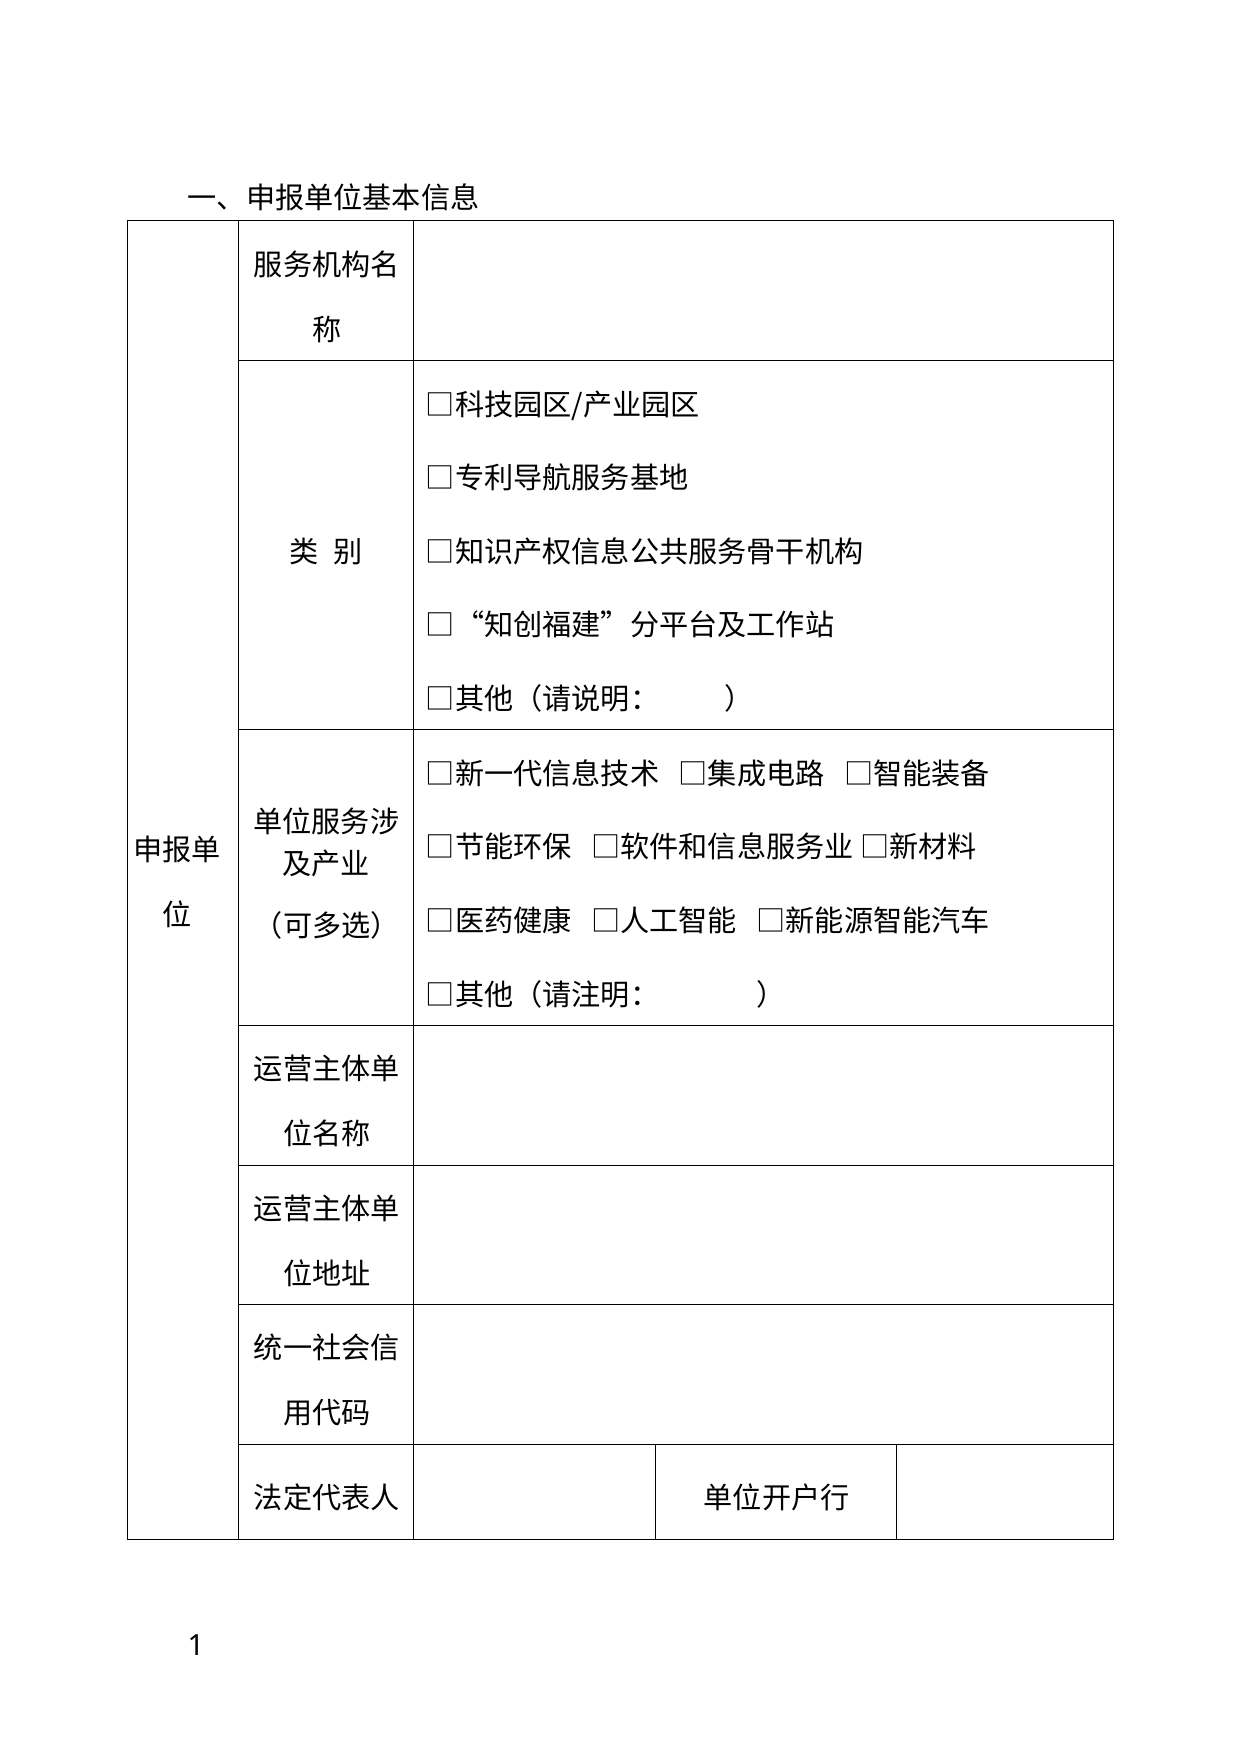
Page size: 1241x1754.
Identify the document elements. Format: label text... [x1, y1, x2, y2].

table_cell □新一代信息技术 □集成电路 □智能装备 □节能环保 □软件和信息服务业 □新材料 □医药健康 □人工智能 □新能源智能汽车 □其他（请注明： ） [414, 730, 1113, 1025]
text 一、申报单位基本信息 [187, 162, 1053, 220]
table_cell 类 别 [239, 361, 413, 729]
table_cell 统一社会信用代码 [239, 1305, 413, 1444]
table_cell [414, 1166, 1113, 1304]
table_cell 单位服务涉及产业 （可多选） [239, 730, 413, 1025]
table_header [414, 221, 1113, 360]
table_header 服务机构名称 [239, 221, 413, 360]
table_cell [414, 1305, 1113, 1444]
table_cell 法定代表人 [239, 1445, 413, 1539]
table_header 申报单位 [128, 221, 238, 1539]
table_cell [414, 1026, 1113, 1164]
table_cell [897, 1445, 1113, 1539]
table_cell □科技园区/产业园区 □专利导航服务基地 □知识产权信息公共服务骨干机构 □“知创福建”分平台及工作站 □其他（请说明： ） [414, 361, 1113, 729]
table_cell 运营主体单位地址 [239, 1166, 413, 1304]
table_cell [414, 1445, 655, 1539]
table_cell 单位开户行 [656, 1445, 896, 1539]
table_cell 运营主体单位名称 [239, 1026, 413, 1164]
